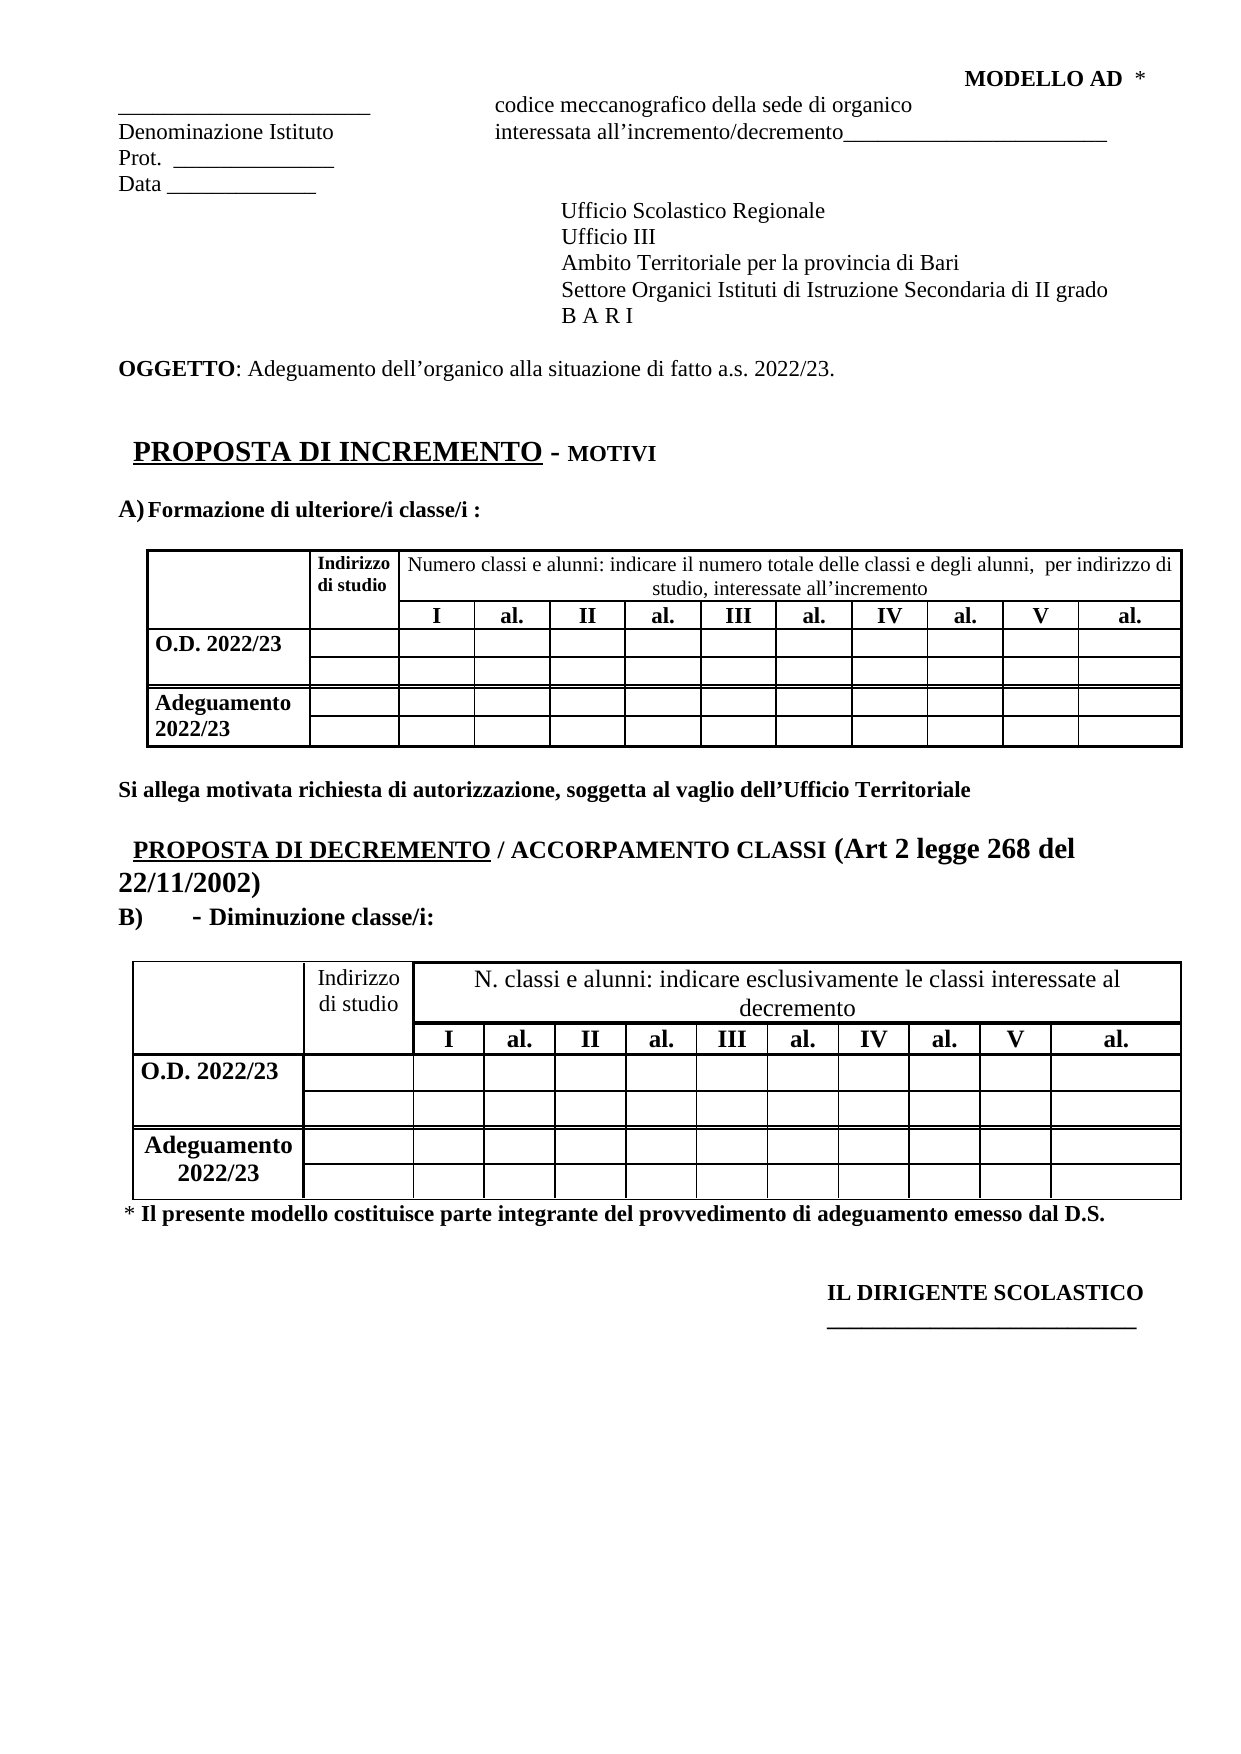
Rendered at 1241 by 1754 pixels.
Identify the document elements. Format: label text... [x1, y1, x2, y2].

text Data _____________ [118, 170, 1146, 197]
table_cell [400, 689, 474, 715]
table_cell [1004, 630, 1078, 656]
table_cell [551, 689, 624, 715]
table_cell [981, 1130, 1050, 1163]
table_cell [839, 1130, 908, 1163]
table_cell I [400, 602, 474, 628]
table_cell [928, 689, 1002, 715]
table_cell [853, 658, 927, 684]
table_cell [839, 1165, 908, 1198]
table_cell al. [1079, 602, 1180, 628]
table_cell [305, 1165, 413, 1198]
table_cell [910, 1130, 979, 1163]
table_cell al. [627, 1025, 696, 1053]
text ___________________________ [827, 1305, 1146, 1332]
table_cell [311, 717, 398, 744]
table_cell [311, 630, 398, 656]
table_cell [400, 717, 474, 744]
table_cell [768, 1092, 838, 1125]
table_cell [777, 689, 851, 715]
table_cell [853, 689, 927, 715]
table_cell [928, 658, 1002, 684]
table_cell [981, 1092, 1050, 1125]
table_header Indirizzo di studio [305, 962, 412, 1053]
table_cell [1052, 1165, 1180, 1198]
text Settore Organici Istituti di Istruzione Secondaria di II grado [561, 276, 1146, 302]
table_cell [1079, 658, 1180, 684]
text * Il presente modello costituisce parte integrante del provvedimento di adeguamento emesso dal D.S. [118, 1200, 1146, 1226]
table_cell [928, 717, 1002, 744]
table_cell [697, 1165, 767, 1198]
table_cell al. [485, 1025, 554, 1053]
table_header [134, 962, 304, 1053]
table_cell [702, 717, 775, 744]
table_cell [910, 1165, 979, 1198]
table_cell [400, 658, 474, 684]
table_cell [626, 658, 700, 684]
text PROPOSTA DI DECREMENTO / ACCORPAMENTO CLASSI (Art 2 legge 268 del 22/11/2002) [118, 831, 1146, 898]
table_cell [414, 1130, 483, 1163]
table_cell [777, 658, 851, 684]
table_cell [485, 1165, 554, 1198]
table_cell V [1004, 602, 1078, 628]
table_cell [928, 630, 1002, 656]
text Si allega motivata richiesta di autorizzazione, soggetta al vaglio dell’Ufficio Territoriale [118, 776, 1146, 803]
table_cell [475, 658, 549, 684]
table_cell [697, 1130, 767, 1163]
table_cell [839, 1056, 908, 1090]
table_cell al. [910, 1025, 979, 1053]
table_cell [1004, 658, 1078, 684]
table_cell [556, 1130, 625, 1163]
text Ufficio III [561, 223, 1146, 249]
text B A R I [561, 302, 1146, 328]
table_cell [414, 1092, 483, 1125]
table_cell [702, 630, 775, 656]
table_header Indirizzo di studio [311, 552, 398, 628]
table_header N. classi e alunni: indicare esclusivamente le classi interessate al decremento [415, 964, 1180, 1021]
table_cell [626, 717, 700, 744]
table_cell [627, 1165, 696, 1198]
table_cell [702, 658, 775, 684]
table_cell [1079, 689, 1180, 715]
table_cell [400, 630, 474, 656]
table_cell [556, 1056, 625, 1090]
text PROPOSTA DI INCREMENTO - MOTIVI [118, 434, 1146, 467]
table_cell [768, 1165, 838, 1198]
text Prot. ______________ [118, 144, 1146, 170]
table_cell [485, 1092, 554, 1125]
table_cell [910, 1092, 979, 1125]
table_cell [839, 1092, 908, 1125]
table_header Numero classi e alunni: indicare il numero totale delle classi e degli alunni, per indirizzo di studio, interessate all’incremento [400, 552, 1180, 600]
table_cell [697, 1056, 767, 1090]
table_cell al. [928, 602, 1002, 628]
table_cell [475, 717, 549, 744]
table_cell [853, 717, 927, 744]
table_cell [556, 1165, 625, 1198]
table_header ______________________ Denominazione Istituto [111, 91, 487, 144]
table_cell IV [853, 602, 927, 628]
table_cell [1004, 689, 1078, 715]
table_cell IV [839, 1025, 908, 1053]
table_cell [311, 689, 398, 715]
text IL DIRIGENTE SCOLASTICO [827, 1279, 1146, 1305]
table_cell al. [626, 602, 700, 628]
table_cell al. [1052, 1025, 1180, 1053]
table_cell II [556, 1025, 625, 1053]
table_cell [551, 717, 624, 744]
table_cell [777, 630, 851, 656]
table_cell I [415, 1025, 483, 1053]
table_cell [551, 630, 624, 656]
table_cell [768, 1056, 838, 1090]
table_cell V [981, 1025, 1050, 1053]
table_cell O.D. 2022/23 [134, 1056, 302, 1125]
table_cell [627, 1092, 696, 1125]
table_cell [981, 1165, 1050, 1198]
table_cell II [551, 602, 624, 628]
table_cell Adeguamento 2022/23 [134, 1130, 302, 1198]
table_cell [305, 1056, 413, 1090]
table_cell [1052, 1056, 1180, 1090]
table_cell [910, 1056, 979, 1090]
table_cell [475, 689, 549, 715]
table_cell [702, 689, 775, 715]
table_cell [556, 1092, 625, 1125]
table_cell [485, 1130, 554, 1163]
list Formazione di ulteriore/i classe/i : [118, 494, 1146, 523]
text Ufficio Scolastico Regionale [487, 197, 1146, 223]
table_cell [1052, 1092, 1180, 1125]
table_cell [1004, 717, 1078, 744]
table_header codice meccanografico della sede di organico interessata all’incremento/decremento_______________________ [487, 91, 1196, 144]
table_cell O.D. 2022/23 [149, 630, 309, 684]
table_cell [305, 1130, 413, 1163]
list - Diminuzione classe/i: [118, 898, 1146, 932]
table_cell [551, 658, 624, 684]
table_cell [627, 1056, 696, 1090]
table_cell III [702, 602, 775, 628]
text Ambito Territoriale per la provincia di Bari [561, 249, 1146, 276]
table_cell [1079, 630, 1180, 656]
table_header [149, 552, 309, 628]
table_cell [1052, 1130, 1180, 1163]
table_cell [627, 1130, 696, 1163]
table_cell [311, 658, 398, 684]
table_cell [777, 717, 851, 744]
table_cell al. [768, 1025, 838, 1053]
text OGGETTO: Adeguamento dell’organico alla situazione di fatto a.s. 2022/23. [118, 355, 1146, 381]
table_cell [414, 1056, 483, 1090]
table_cell [485, 1056, 554, 1090]
table_cell [414, 1165, 483, 1198]
table_cell [981, 1056, 1050, 1090]
table_cell al. [777, 602, 851, 628]
table_cell [475, 630, 549, 656]
table_cell Adeguamento 2022/23 [149, 689, 309, 744]
table_cell [1079, 717, 1180, 744]
table_cell III [697, 1025, 767, 1053]
table_cell [697, 1092, 767, 1125]
table_cell [626, 689, 700, 715]
table_cell [626, 630, 700, 656]
table_cell [305, 1092, 413, 1125]
table_cell al. [475, 602, 549, 628]
table_cell [768, 1130, 838, 1163]
table_cell [853, 630, 927, 656]
